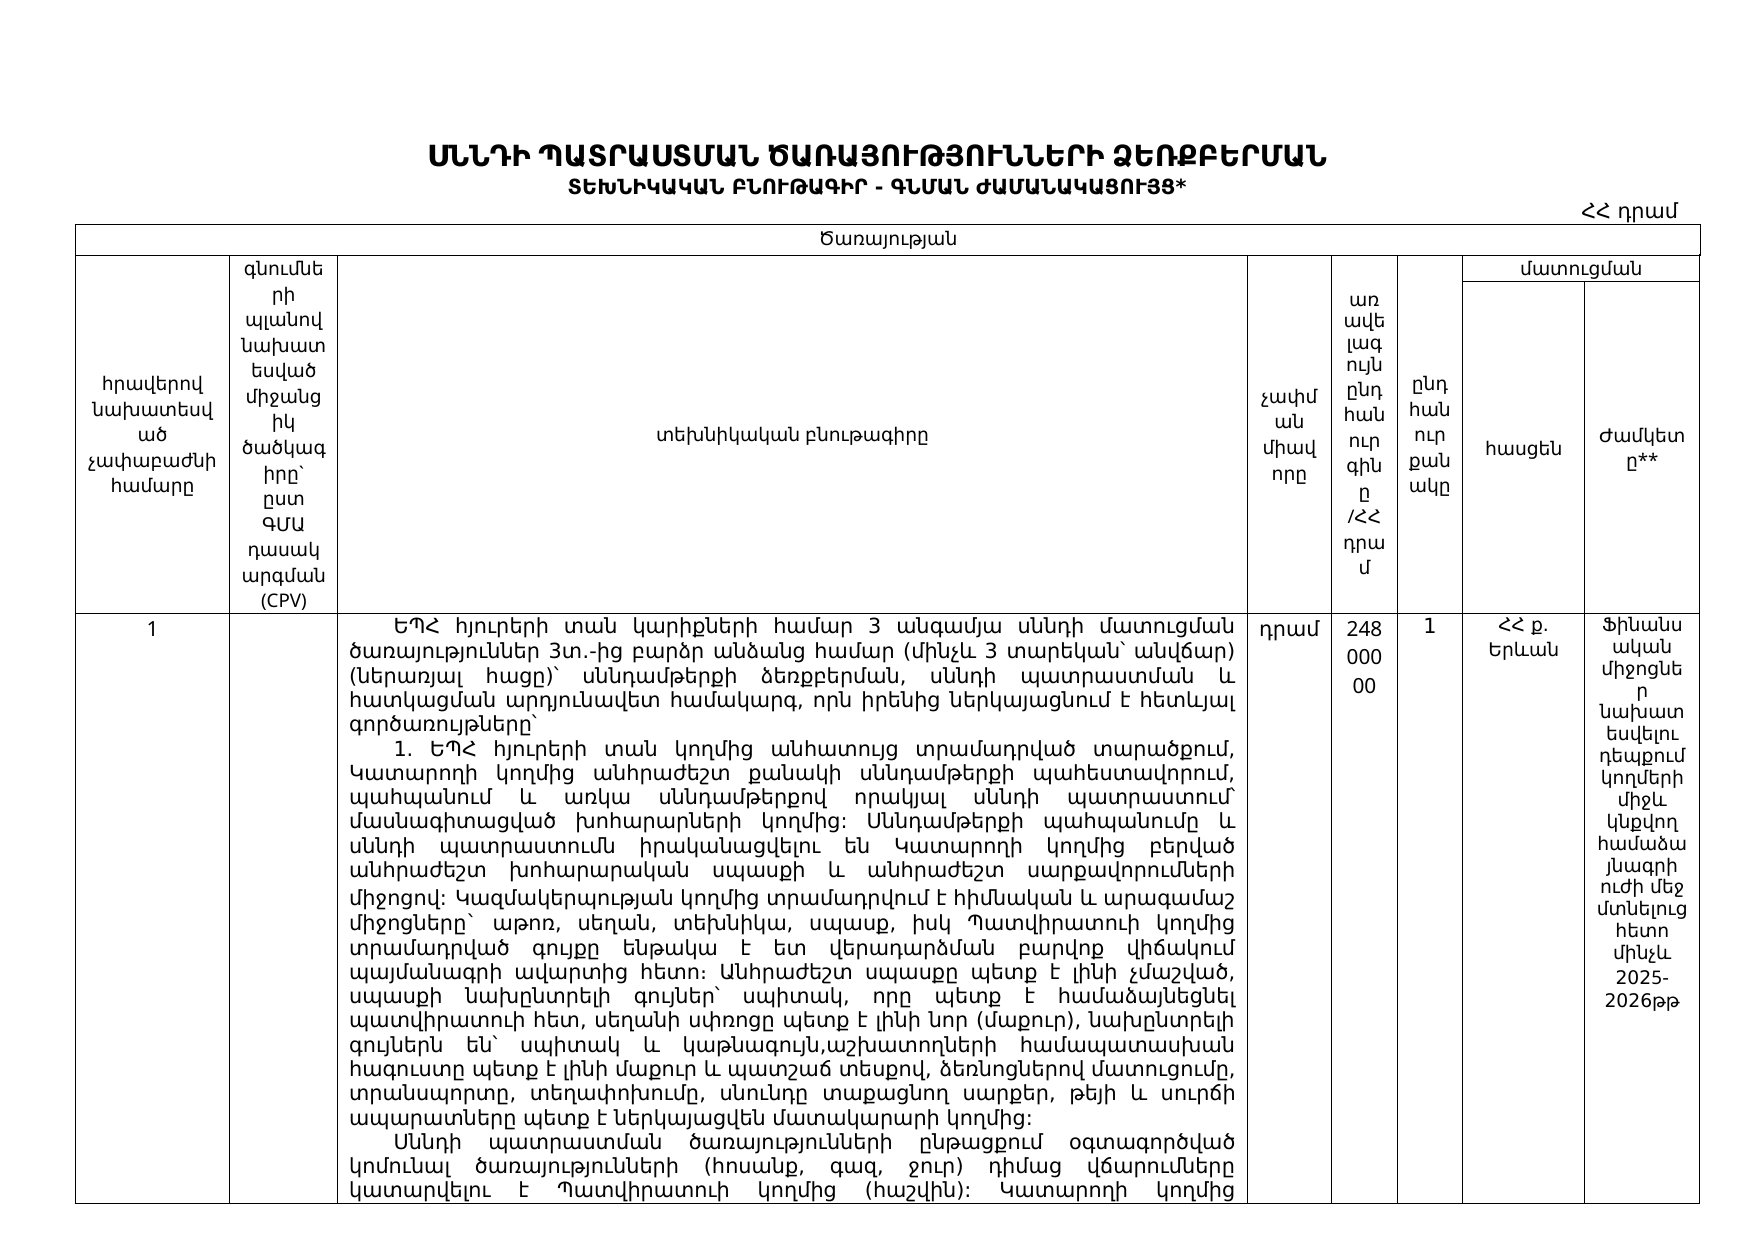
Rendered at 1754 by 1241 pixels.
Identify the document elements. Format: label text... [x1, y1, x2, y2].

text ՀՀ դրամ [75, 199, 1679, 224]
table_cell տեխնիկական բնութագիրը [338, 256, 1247, 613]
text ՍՆՆԴԻ ՊԱՏՐԱՍՏՄԱՆ ԾԱՌԱՅՈՒԹՅՈՒՆՆԵՐԻ ՁԵՌՔԲԵՐՄԱՆ [75, 136, 1679, 175]
table_cell ՀՀ ք. Երևան [1463, 614, 1584, 1203]
table_cell չափման միավորը [1248, 256, 1331, 613]
table_cell [230, 614, 337, 1203]
table_cell դրամ [1248, 614, 1331, 1203]
table_cell առավելագույն ընդհանուր գինը /ՀՀ դրամ [1332, 256, 1397, 613]
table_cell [1585, 614, 1699, 1203]
table_cell 1 [1398, 614, 1462, 1203]
table_cell գնումների պլանով նախատեսված միջանցիկ ծածկագիրը` ըստ ԳՄԱ դասակարգման (CPV) [230, 256, 337, 613]
table_cell 1 [76, 614, 229, 1203]
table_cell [338, 614, 1247, 1203]
table_header Ծառայության [76, 225, 1700, 255]
text ՏԵԽՆԻԿԱԿԱՆ ԲՆՈՒԹԱԳԻՐ - ԳՆՄԱՆ ԺԱՄԱՆԱԿԱՑՈՒՅՑ* [75, 175, 1679, 199]
table_cell 24800000 [1332, 614, 1397, 1203]
table_cell ընդհանուր քանակը [1398, 256, 1462, 613]
table_cell մատուցման [1463, 256, 1699, 281]
table_cell Ժամկետը** [1585, 282, 1699, 613]
table_cell հրավերով նախատեսված չափաբաժնի համարը [76, 256, 229, 613]
table_cell հասցեն [1463, 282, 1584, 613]
